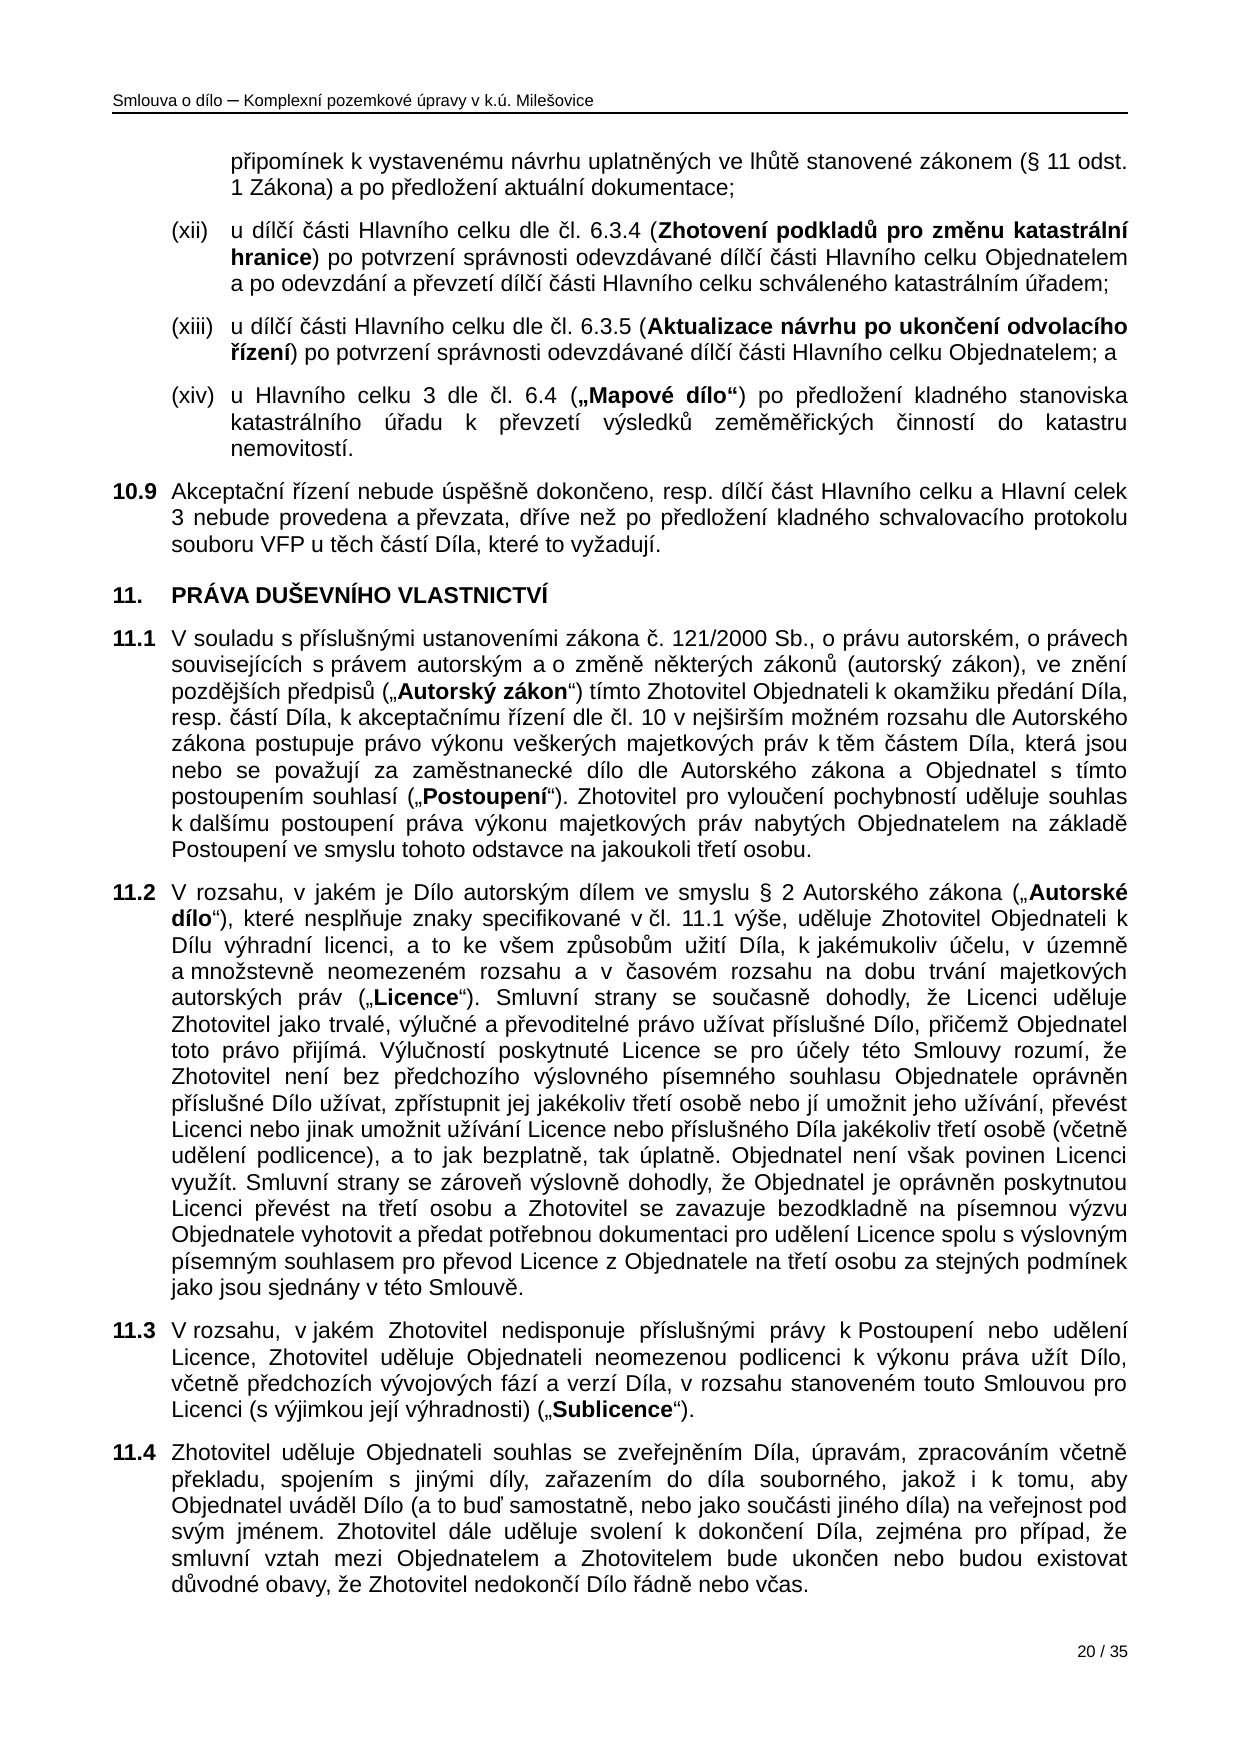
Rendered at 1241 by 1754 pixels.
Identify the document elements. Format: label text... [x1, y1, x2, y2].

list u Hlavního celku 3 dle čl. 6.4 („Mapové dílo“) po předložení kladného stanoviska katastrálního úřadu k převzetí výsledků zeměměřických činností do katastru nemovitostí. [171, 382, 1128, 461]
text V souladu s příslušnými ustanoveními zákona č. 121/2000 Sb., o právu autorském, o právech souvisejících s právem autorským a o změně některých zákonů (autorský zákon), ve znění pozdějších předpisů („Autorský zákon“) tímto Zhotovitel Objednateli k okamžiku předání Díla, resp. částí Díla, k akceptačnímu řízení dle čl. 10 v nejširším možném rozsahu dle Autorského zákona postupuje právo výkonu veškerých majetkových práv k těm částem Díla, která jsou nebo se považují za zaměstnanecké dílo dle Autorského zákona a Objednatel s tímto postoupením souhlasí („Postoupení“). Zhotovitel pro vyloučení pochybností uděluje souhlas k dalšímu postoupení práva výkonu majetkových práv nabytých Objednatelem na základě Postoupení ve smyslu tohoto odstavce na jakoukoli třetí osobu. [112, 625, 1128, 862]
text Zhotovitel uděluje Objednateli souhlas se zveřejněním Díla, úpravám, zpracováním včetně překladu, spojením s jinými díly, zařazením do díla souborného, jakož i k tomu, aby Objednatel uváděl Dílo (a to buď samostatně, nebo jako součásti jiného díla) na veřejnost pod svým jménem. Zhotovitel dále uděluje svolení k dokončení Díla, zejména pro případ, že smluvní vztah mezi Objednatelem a Zhotovitelem bude ukončen nebo budou existovat důvodné obavy, že Zhotovitel nedokončí Dílo řádně nebo včas. [112, 1439, 1128, 1597]
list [171, 148, 1128, 200]
text V rozsahu, v jakém je Dílo autorským dílem ve smyslu § 2 Autorského zákona („Autorské dílo“), které nesplňuje znaky specifikované v čl. 11.1 výše, uděluje Zhotovitel Objednateli k Dílu výhradní licenci, a to ke všem způsobům užití Díla, k jakémukoliv účelu, v územně a množstevně neomezeném rozsahu a v časovém rozsahu na dobu trvání majetkových autorských práv („Licence“). Smluvní strany se současně dohodly, že Licenci uděluje Zhotovitel jako trvalé, výlučné a převoditelné právo užívat příslušné Dílo, přičemž Objednatel toto právo přijímá. Výlučností poskytnuté Licence se pro účely této Smlouvy rozumí, že Zhotovitel není bez předchozího výslovného písemného souhlasu Objednatele oprávněn příslušné Dílo užívat, zpřístupnit jej jakékoliv třetí osobě nebo jí umožnit jeho užívání, převést Licenci nebo jinak umožnit užívání Licence nebo příslušného Díla jakékoliv třetí osobě (včetně udělení podlicence), a to jak bezplatně, tak úplatně. Objednatel není však povinen Licenci využít. Smluvní strany se zároveň výslovně dohodly, že Objednatel je oprávněn poskytnutou Licenci převést na třetí osobu a Zhotovitel se zavazuje bezodkladně na písemnou výzvu Objednatele vyhotovit a předat potřebnou dokumentaci pro udělení Licence spolu s výslovným písemným souhlasem pro převod Licence z Objednatele na třetí osobu za stejných podmínek jako jsou sjednány v této Smlouvě. [112, 879, 1128, 1301]
text V rozsahu, v jakém Zhotovitel nedisponuje příslušnými právy k Postoupení nebo udělení Licence, Zhotovitel uděluje Objednateli neomezenou podlicenci k výkonu práva užít Dílo, včetně předchozích vývojových fází a verzí Díla, v rozsahu stanoveném touto Smlouvou pro Licenci (s výjimkou její výhradnosti) („Sublicence“). [112, 1317, 1128, 1423]
list u dílčí části Hlavního celku dle čl. 6.3.4 (Zhotovení podkladů pro změnu katastrální hranice) po potvrzení správnosti odevzdávané dílčí části Hlavního celku Objednatelem a po odevzdání a převzetí dílčí části Hlavního celku schváleného katastrálním úřadem; [171, 217, 1128, 296]
list u dílčí části Hlavního celku dle čl. 6.3.5 (Aktualizace návrhu po ukončení odvolacího řízení) po potvrzení správnosti odevzdávané dílčí části Hlavního celku Objednatelem; a [171, 313, 1128, 366]
text Akceptační řízení nebude úspěšně dokončeno, resp. dílčí část Hlavního celku a Hlavní celek 3 nebude provedena a převzata, dříve než po předložení kladného schvalovacího protokolu souboru VFP u těch částí Díla, které to vyžadují. [112, 478, 1128, 557]
text Práva duševního vlastnictví [112, 582, 1128, 608]
